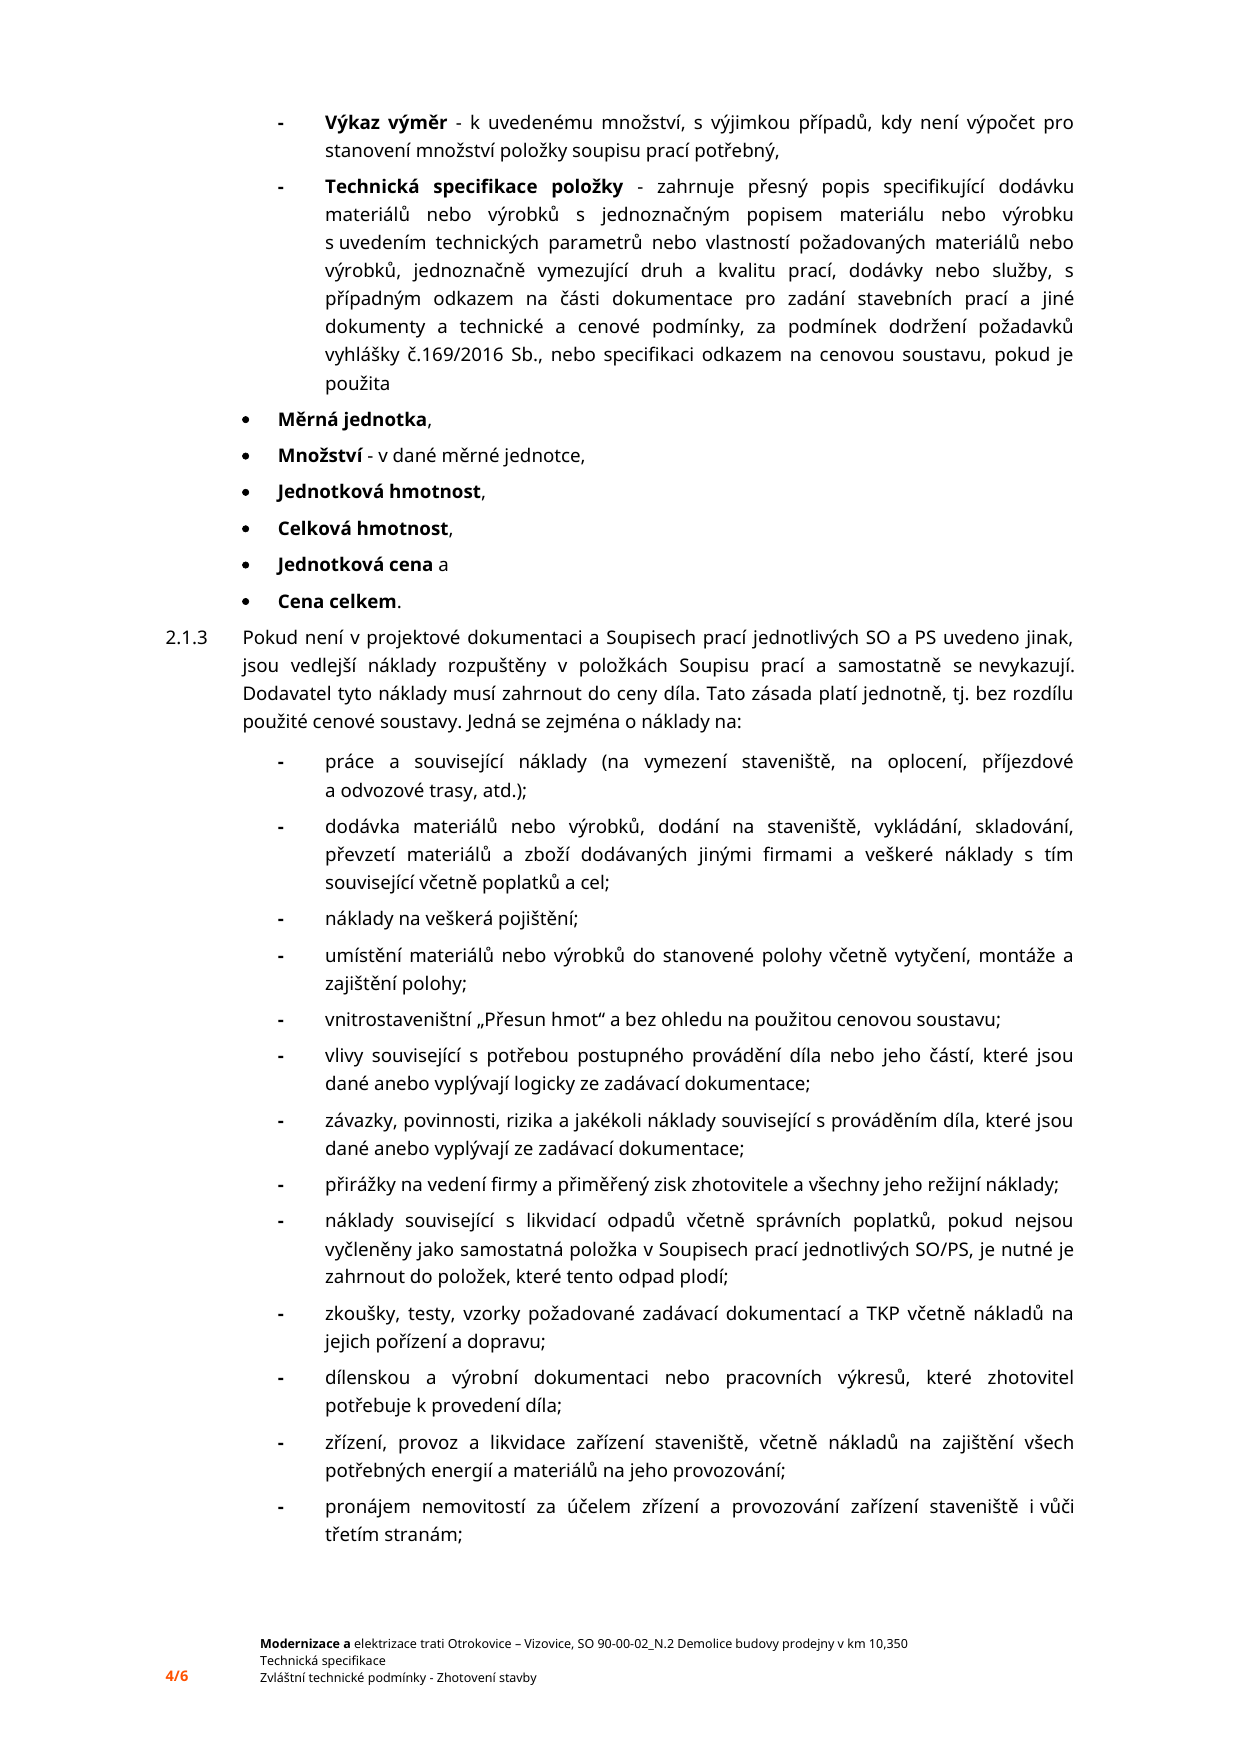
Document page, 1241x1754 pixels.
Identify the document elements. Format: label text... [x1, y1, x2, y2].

text Měrná jednotka, [242, 406, 1075, 432]
text závazky, povinnosti, rizika a jakékoli náklady související s prováděním díla, které jsou dané anebo vyplývají ze zadávací dokumentace; [278, 1107, 1075, 1161]
text přirážky na vedení firmy a přiměřený zisk zhotovitele a všechny jeho režijní náklady; [278, 1171, 1075, 1197]
text náklady související s likvidací odpadů včetně správních poplatků, pokud nejsou vyčleněny jako samostatná položka v Soupisech prací jednotlivých SO/PS, je nutné je zahrnout do položek, které tento odpad plodí; [278, 1208, 1075, 1289]
text dílenskou a výrobní dokumentaci nebo pracovních výkresů, které zhotovitel potřebuje k provedení díla; [278, 1364, 1075, 1418]
text zkoušky, testy, vzorky požadované zadávací dokumentací a TKP včetně nákladů na jejich pořízení a dopravu; [278, 1300, 1075, 1354]
text vlivy související s potřebou postupného provádění díla nebo jeho částí, které jsou dané anebo vyplývají logicky ze zadávací dokumentace; [278, 1043, 1075, 1096]
text pronájem nemovitostí za účelem zřízení a provozování zařízení staveniště i vůči třetím stranám; [278, 1493, 1075, 1547]
text umístění materiálů nebo výrobků do stanovené polohy včetně vytyčení, montáže a zajištění polohy; [278, 942, 1075, 996]
text náklady na veškerá pojištění; [278, 906, 1075, 931]
text Jednotková hmotnost, [242, 479, 1075, 504]
text Celková hmotnost, [242, 515, 1075, 541]
text dodávka materiálů nebo výrobků, dodání na staveniště, vykládání, skladování, převzetí materiálů a zboží dodávaných jinými firmami a veškeré náklady s tím související včetně poplatků a cel; [278, 813, 1075, 895]
text Pokud není v projektové dokumentaci a Soupisech prací jednotlivých SO a PS uvedeno jinak, jsou vedlejší náklady rozpuštěny v položkách Soupisu prací a samostatně se nevykazují. Dodavatel tyto náklady musí zahrnout do ceny díla. Tato zásada platí jednotně, tj. bez rozdílu použité cenové soustavy. Jedná se zejména o náklady na: [165, 624, 1075, 734]
text vnitrostaveništní „Přesun hmot“ a bez ohledu na použitou cenovou soustavu; [278, 1006, 1075, 1032]
text zřízení, provoz a likvidace zařízení staveniště, včetně nákladů na zajištění všech potřebných energií a materiálů na jeho provozování; [278, 1429, 1075, 1482]
text Množství - v dané měrné jednotce, [242, 442, 1075, 468]
text Výkaz výměr - k uvedenému množství, s výjimkou případů, kdy není výpočet pro stanovení množství položky soupisu prací potřebný, [278, 109, 1075, 163]
text Technická specifikace položky - zahrnuje přesný popis specifikující dodávku materiálů nebo výrobků s jednoznačným popisem materiálu nebo výrobku s uvedením technických parametrů nebo vlastností požadovaných materiálů nebo výrobků, jednoznačně vymezující druh a kvalitu prací, dodávky nebo služby, s případným odkazem na části dokumentace pro zadání stavebních prací a jiné dokumenty a technické a cenové podmínky, za podmínek dodržení požadavků vyhlášky č.169/2016 Sb., nebo specifikaci odkazem na cenovou soustavu, pokud je použita [278, 174, 1075, 395]
text práce a související náklady (na vymezení staveniště, na oplocení, příjezdové a odvozové trasy, atd.); [278, 749, 1075, 802]
text Cena celkem. [242, 588, 1075, 613]
text Jednotková cena a [242, 552, 1075, 577]
